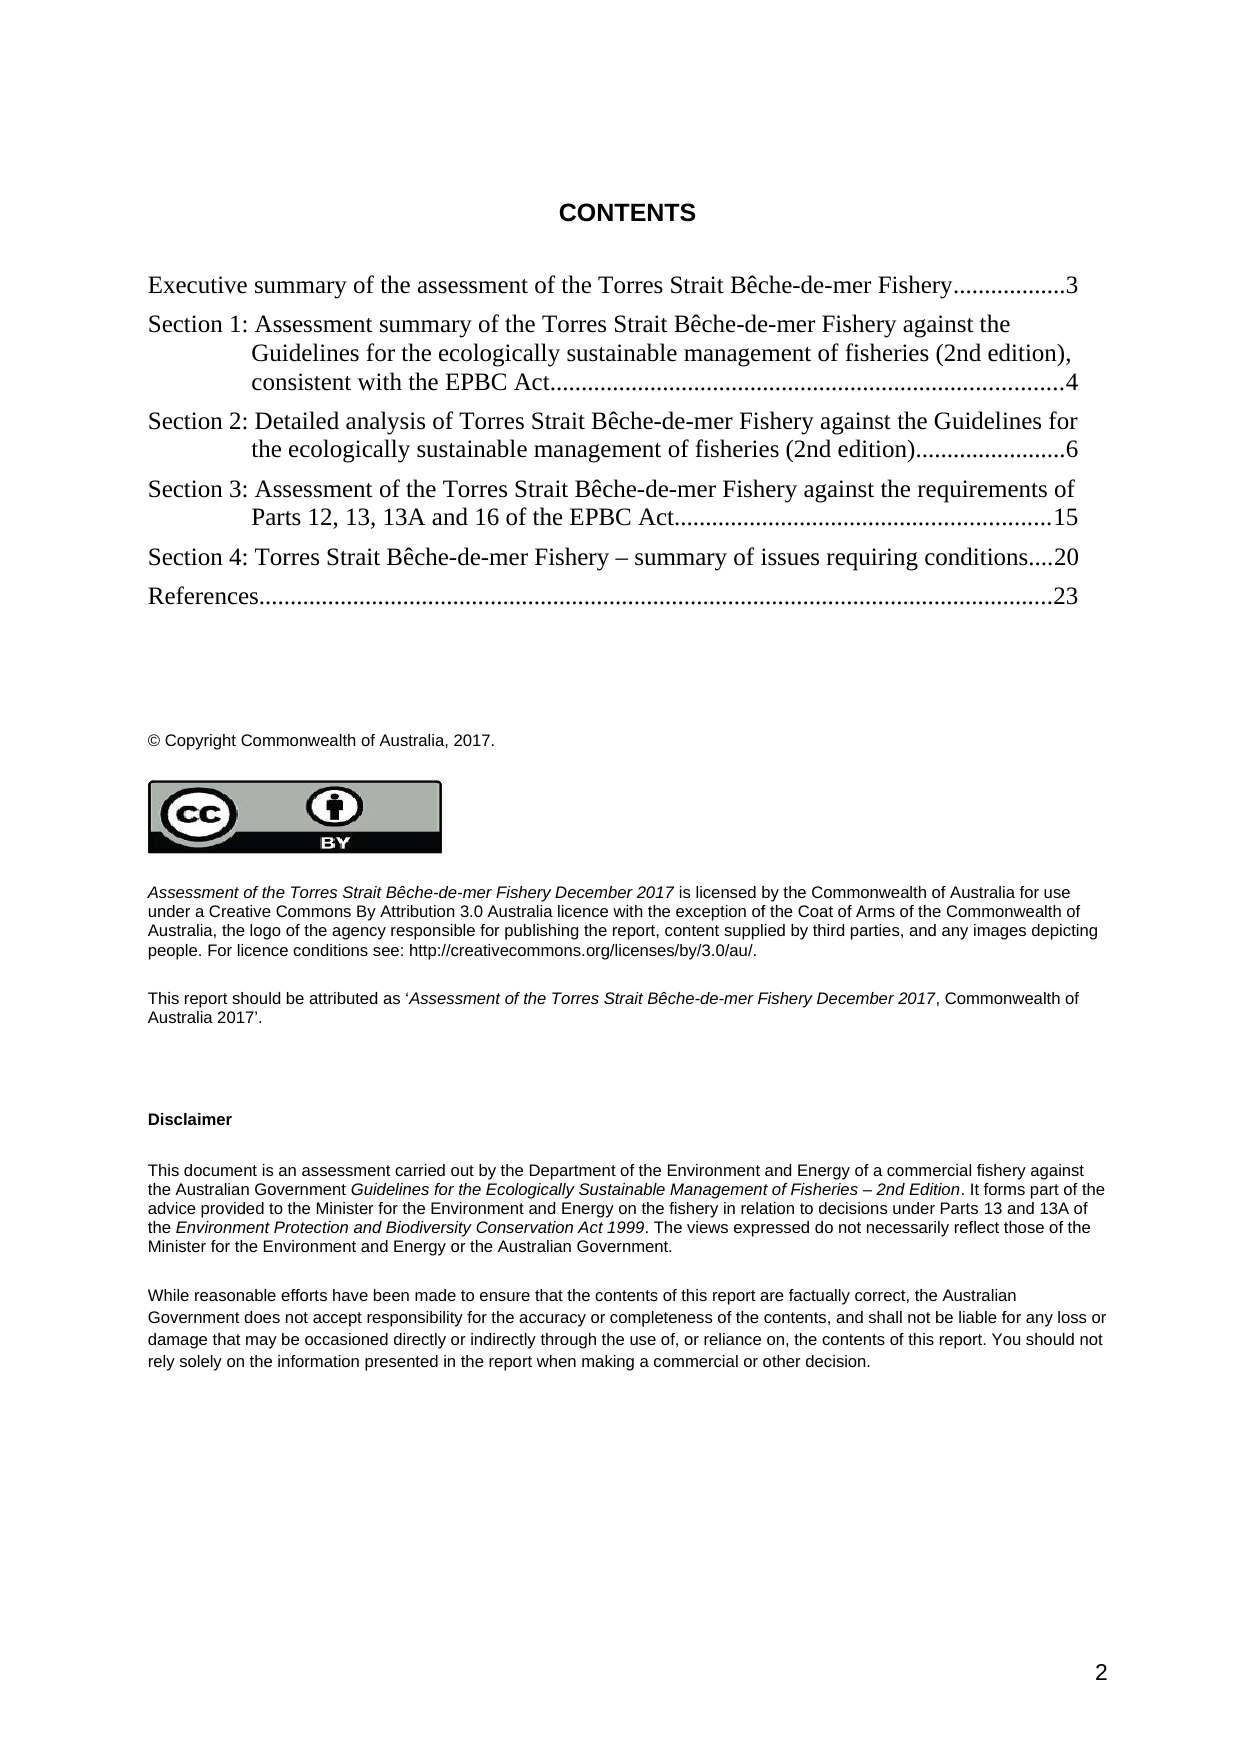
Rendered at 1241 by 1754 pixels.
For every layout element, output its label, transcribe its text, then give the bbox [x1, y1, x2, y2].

text This document is an assessment carried out by the Department of the Environment and Energy of a commercial fishery against the Australian Government Guidelines for the Ecologically Sustainable Management of Fisheries – 2nd Edition. It forms part of the advice provided to the Minister for the Environment and Energy on the fishery in relation to decisions under Parts 13 and 13A of the Environment Protection and Biodiversity Conservation Act 1999. The views expressed do not necessarily reflect those of the Minister for the Environment and Energy or the Australian Government. [148, 1160, 1107, 1256]
text This report should be attributed as ‘Assessment of the Torres Strait Bêche-de-mer Fishery December 2017, Commonwealth of Australia 2017’. [148, 989, 1107, 1027]
picture [147, 778, 445, 854]
text Assessment of the Torres Strait Bêche-de-mer Fishery December 2017 is licensed by the Commonwealth of Australia for use under a Creative Commons By Attribution 3.0 Australia licence with the exception of the Coat of Arms of the Commonwealth of Australia, the logo of the agency responsible for publishing the report, content supplied by third parties, and any images depicting people. For licence conditions see: http://creativecommons.org/licenses/by/3.0/au/. [148, 883, 1107, 959]
text While reasonable efforts have been made to ensure that the contents of this report are factually correct, the Australian Government does not accept responsibility for the accuracy or completeness of the contents, and shall not be liable for any loss or damage that may be occasioned directly or indirectly through the use of, or reliance on, the contents of this report. You should not rely solely on the information presented in the report when making a commercial or other decision. [148, 1285, 1107, 1371]
text Disclaimer [148, 1109, 1107, 1128]
text © Copyright Commonwealth of Australia, 2017. [148, 730, 1107, 749]
